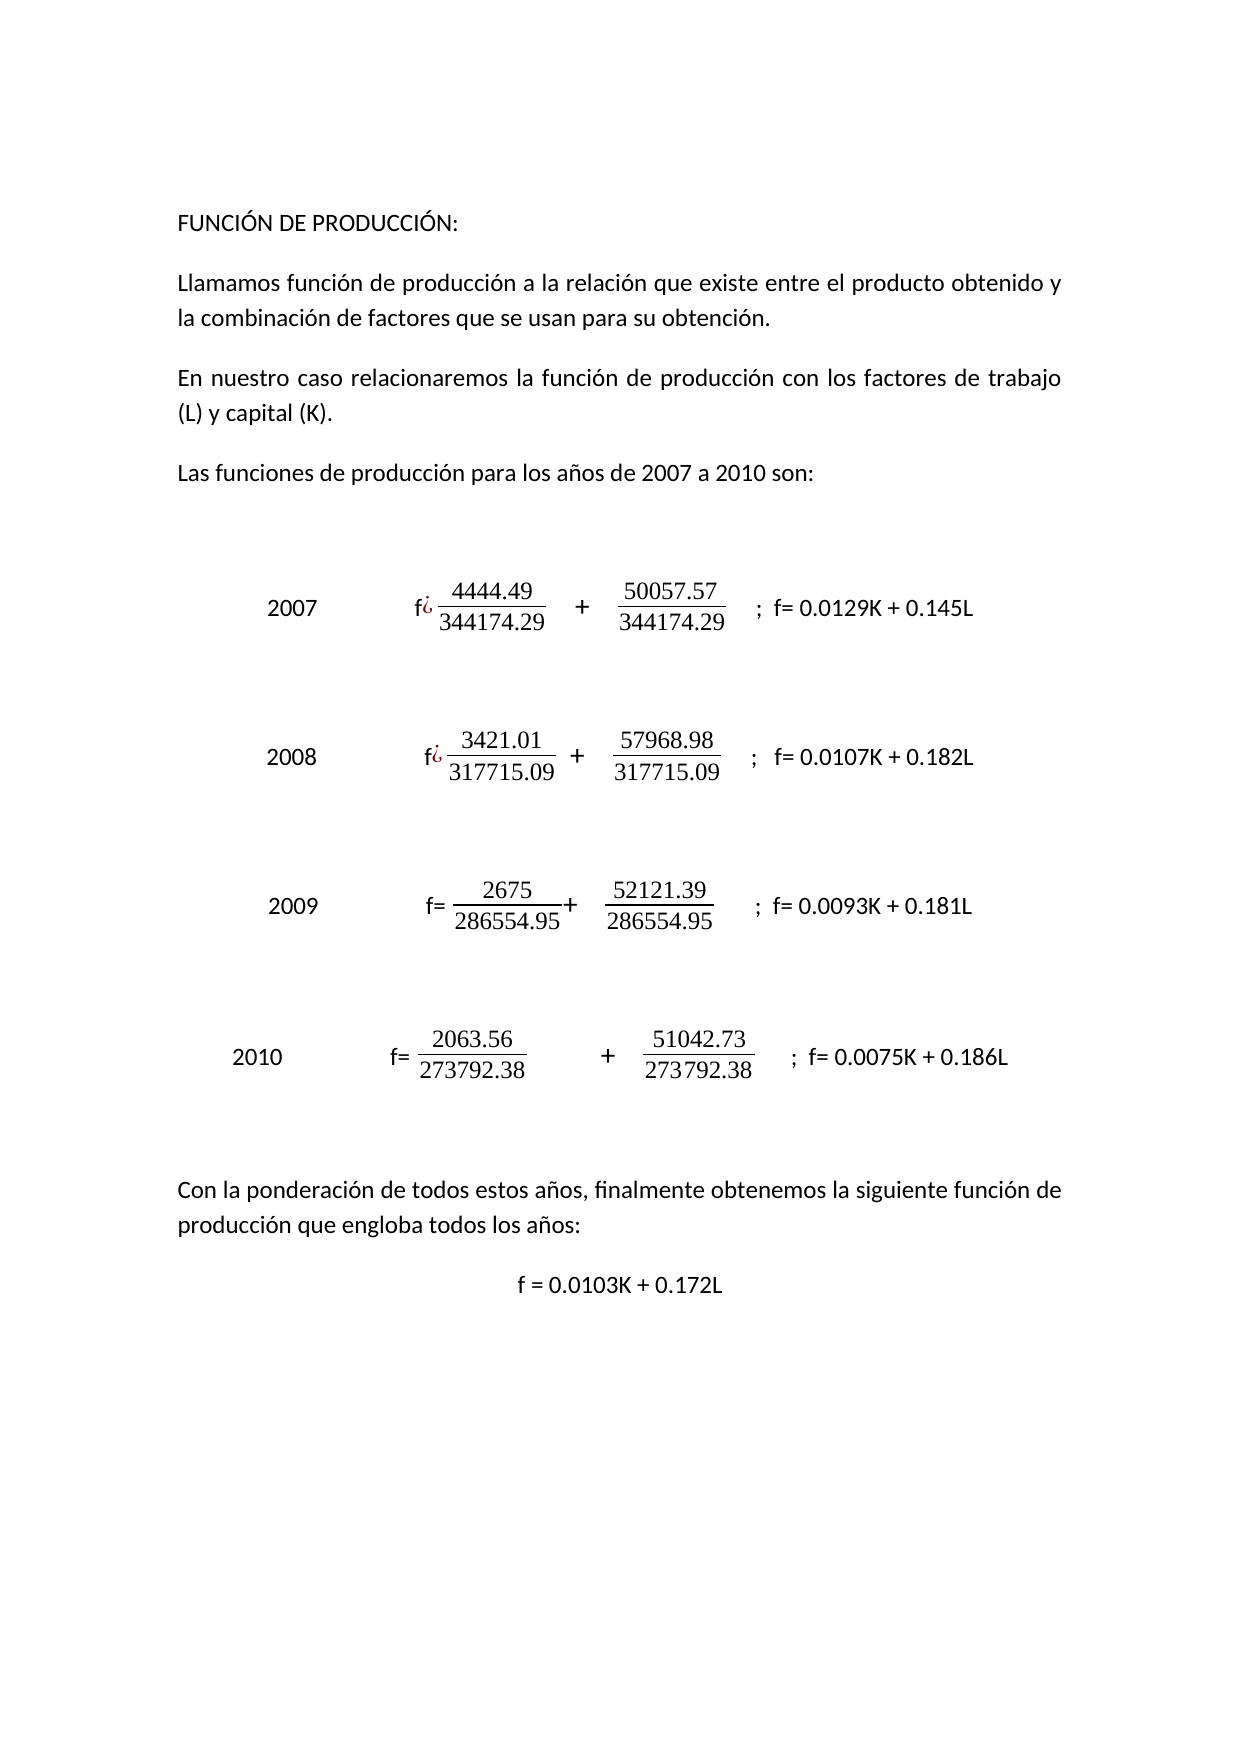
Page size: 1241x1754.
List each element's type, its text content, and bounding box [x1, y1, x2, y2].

text Llamamos función de producción a la relación que existe entre el producto obtenido y la combinación de factores que se usan para su obtención. [177, 268, 1063, 333]
text 2010 f= + ; f= 0.0075K + 0.186L [177, 1025, 1063, 1084]
text Las funciones de producción para los años de 2007 a 2010 son: [177, 458, 1063, 488]
text 2007 f + ; f= 0.0129K + 0.145L [177, 578, 1063, 637]
text FUNCIÓN DE PRODUCCIÓN: [177, 208, 1063, 238]
text Con la ponderación de todos estos años, finalmente obtenemos la siguiente función de producción que engloba todos los años: [177, 1175, 1063, 1240]
text f = 0.0103K + 0.172L [177, 1270, 1063, 1300]
text 2009 f= + ; f= 0.0093K + 0.181L [177, 876, 1063, 935]
text 2008 f + ; f= 0.0107K + 0.182L [177, 727, 1063, 786]
text En nuestro caso relacionaremos la función de producción con los factores de trabajo (L) y capital (K). [177, 363, 1063, 428]
